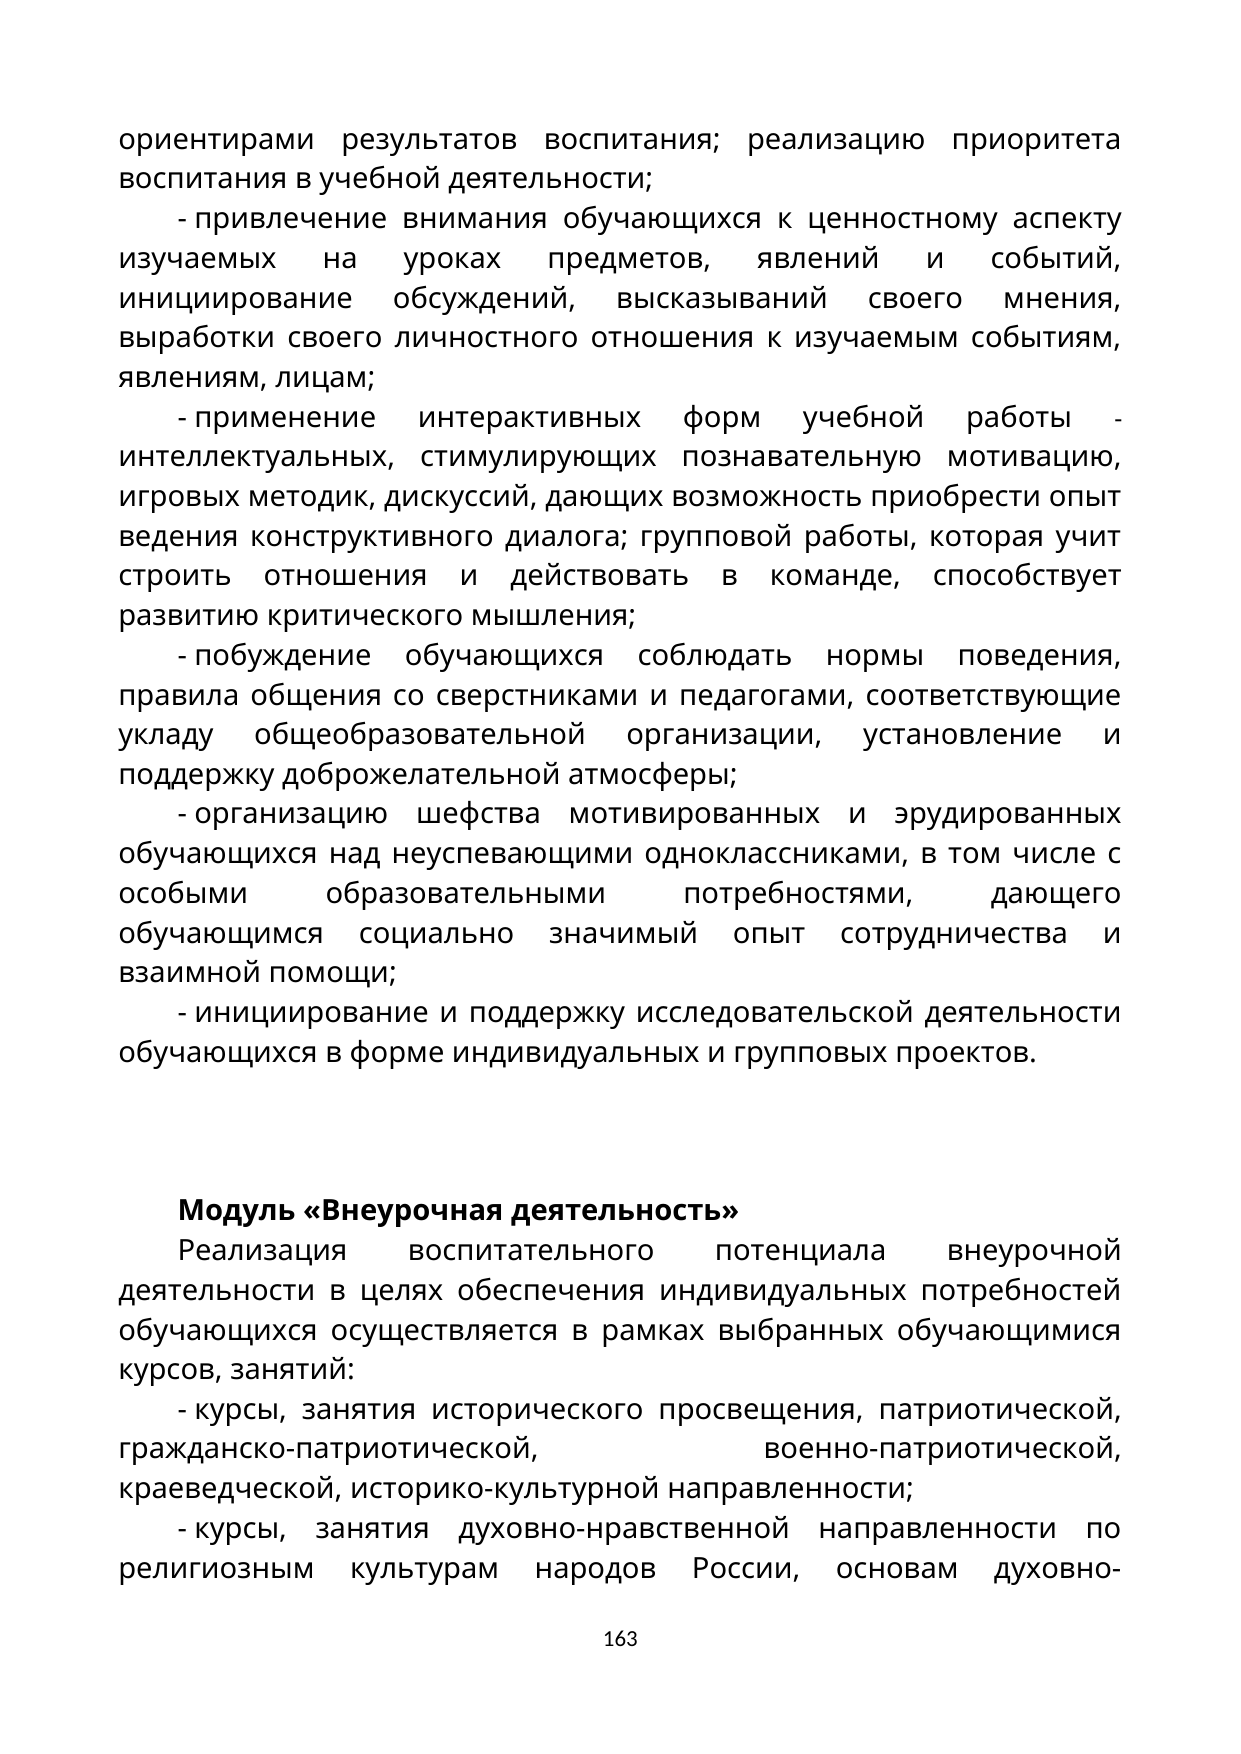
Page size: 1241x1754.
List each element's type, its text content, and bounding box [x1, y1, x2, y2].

text - применение интерактивных форм учебной работы - интеллектуальных, стимулирующих познавательную мотивацию, игровых методик, дискуссий, дающих возможность приобрести опыт ведения конструктивного диалога; групповой работы, которая учит строить отношения и действовать в команде, способствует развитию критического мышления; [118, 396, 1122, 634]
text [118, 1507, 1122, 1587]
text Реализация воспитательного потенциала внеурочной деятельности в целях обеспечения индивидуальных потребностей обучающихся осуществляется в рамках выбранных обучающимися курсов, занятий: [118, 1229, 1122, 1388]
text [118, 118, 1122, 197]
text - организацию шефства мотивированных и эрудированных обучающихся над неуспевающими одноклассниками, в том числе с особыми образовательными потребностями, дающего обучающимся социально значимый опыт сотрудничества и взаимной помощи; [118, 793, 1122, 991]
text Модуль «Внеурочная деятельность» [118, 1190, 1122, 1229]
text - курсы, занятия исторического просвещения, патриотической, гражданско-патриотической, военно-патриотической, краеведческой, историко-культурной направленности; [118, 1388, 1122, 1507]
text - инициирование и поддержку исследовательской деятельности обучающихся в форме индивидуальных и групповых проектов. [118, 991, 1122, 1071]
text - привлечение внимания обучающихся к ценностному аспекту изучаемых на уроках предметов, явлений и событий, инициирование обсуждений, высказываний своего мнения, выработки своего личностного отношения к изучаемым событиям, явлениям, лицам; [118, 197, 1122, 396]
text - побуждение обучающихся соблюдать нормы поведения, правила общения со сверстниками и педагогами, соответствующие укладу общеобразовательной организации, установление и поддержку доброжелательной атмосферы; [118, 634, 1122, 793]
